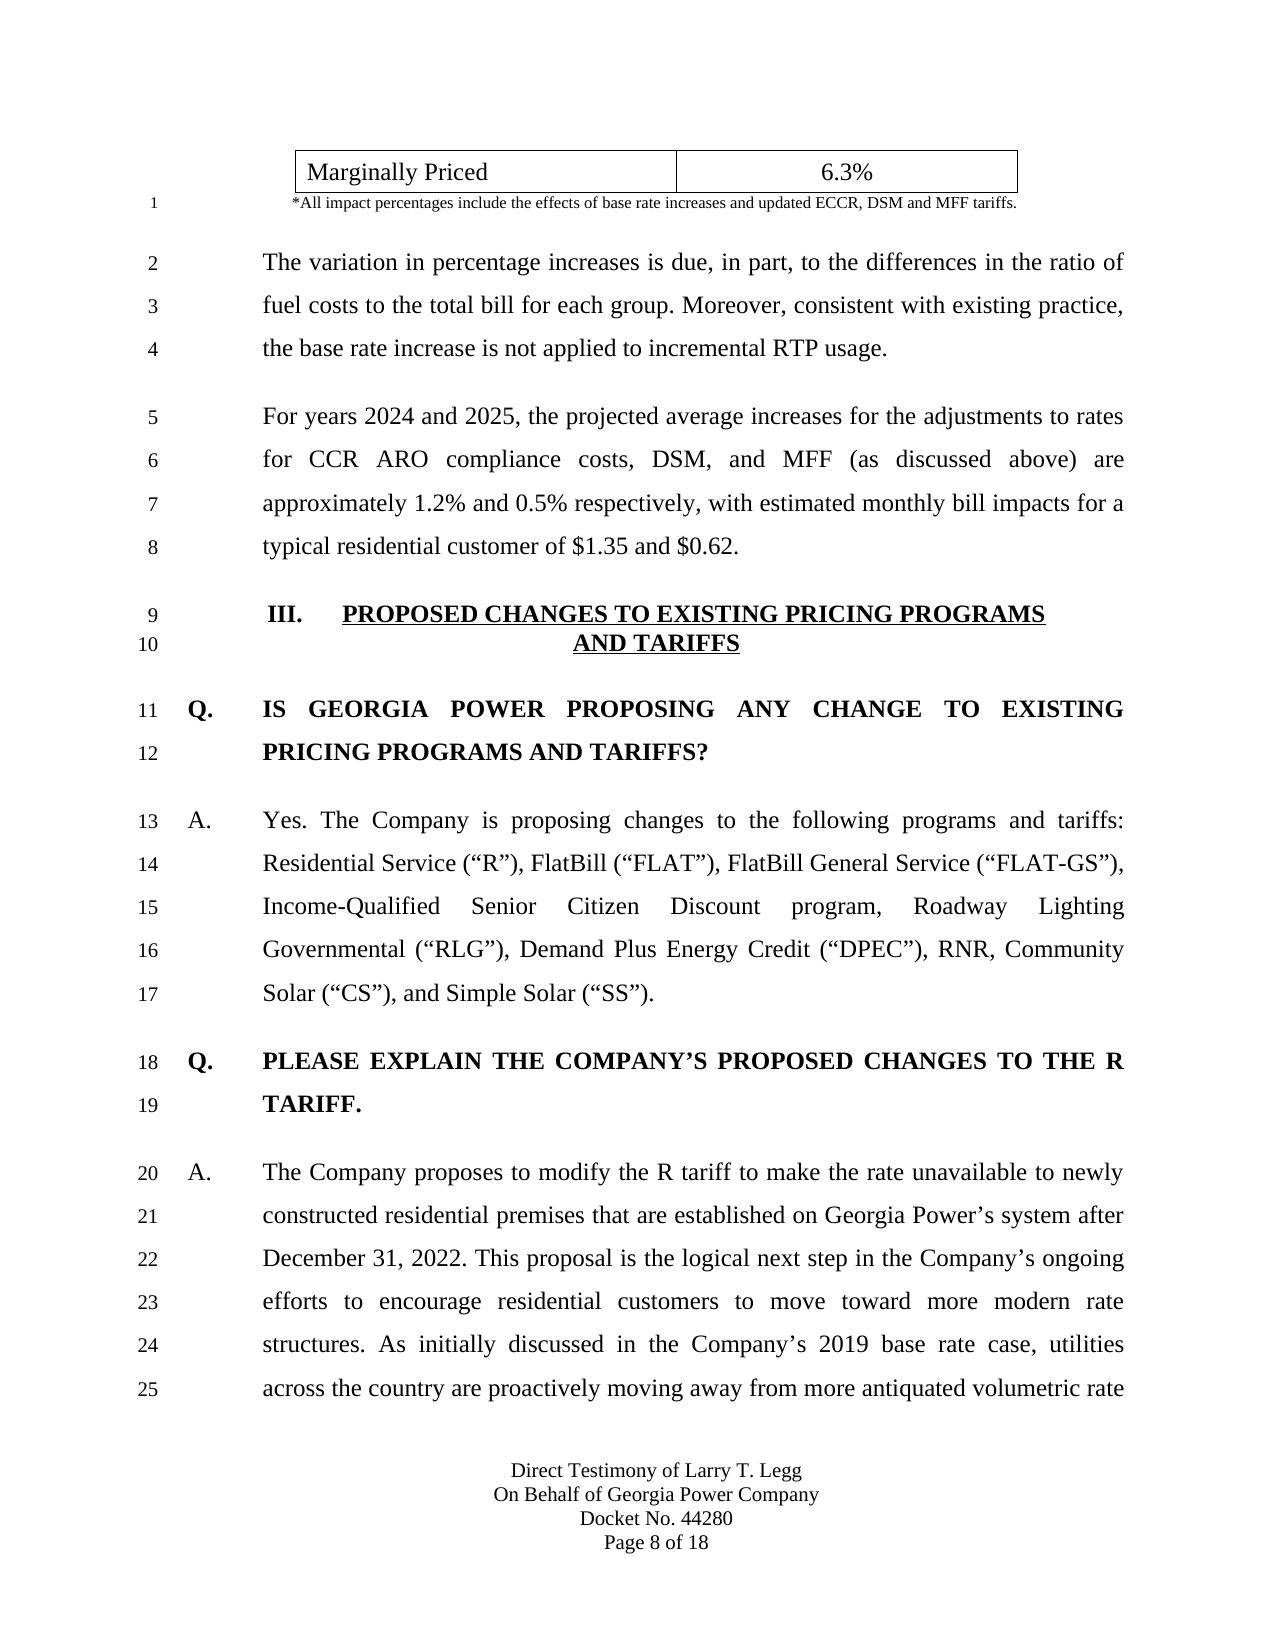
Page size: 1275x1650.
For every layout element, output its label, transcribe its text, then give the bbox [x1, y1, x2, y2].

list PROPOSED CHANGES TO EXISTING PRICING PROGRAMS AND TARIFFS [187, 599, 1125, 656]
table_cell 6.3% [677, 151, 1017, 192]
text A. Yes. The Company is proposing changes to the following programs and tariffs: Residential Service (“R”), FlatBill (“FLAT”), FlatBill General Service (“FLAT-GS”), Income-Qualified Senior Citizen Discount program, Roadway Lighting Governmental (“RLG”), Demand Plus Energy Credit (“DPEC”), RNR, Community Solar (“CS”), and Simple Solar (“SS”). [187, 805, 1125, 1006]
text Q. IS GEORGIA POWER PROPOSING ANY CHANGE TO EXISTING PRICING PROGRAMS AND TARIFFS? [187, 694, 1125, 766]
text Q. PLEASE EXPLAIN THE COMPANY’S PROPOSED CHANGES TO THE R TARIFF. [187, 1046, 1125, 1118]
table_cell Marginally Priced [296, 151, 676, 192]
text The variation in percentage increases is due, in part, to the differences in the ratio of fuel costs to the total bill for each group. Moreover, consistent with existing practice, the base rate increase is not applied to incremental RTP usage. [262, 247, 1125, 362]
text *All impact percentages include the effects of base rate increases and updated ECCR, DSM and MFF tariffs. [262, 193, 1125, 212]
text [187, 1157, 1125, 1401]
text For years 2024 and 2025, the projected average increases for the adjustments to rates for CCR ARO compliance costs, DSM, and MFF (as discussed above) are approximately 1.2% and 0.5% respectively, with estimated monthly bill impacts for a typical residential customer of $1.35 and $0.62. [262, 401, 1125, 559]
